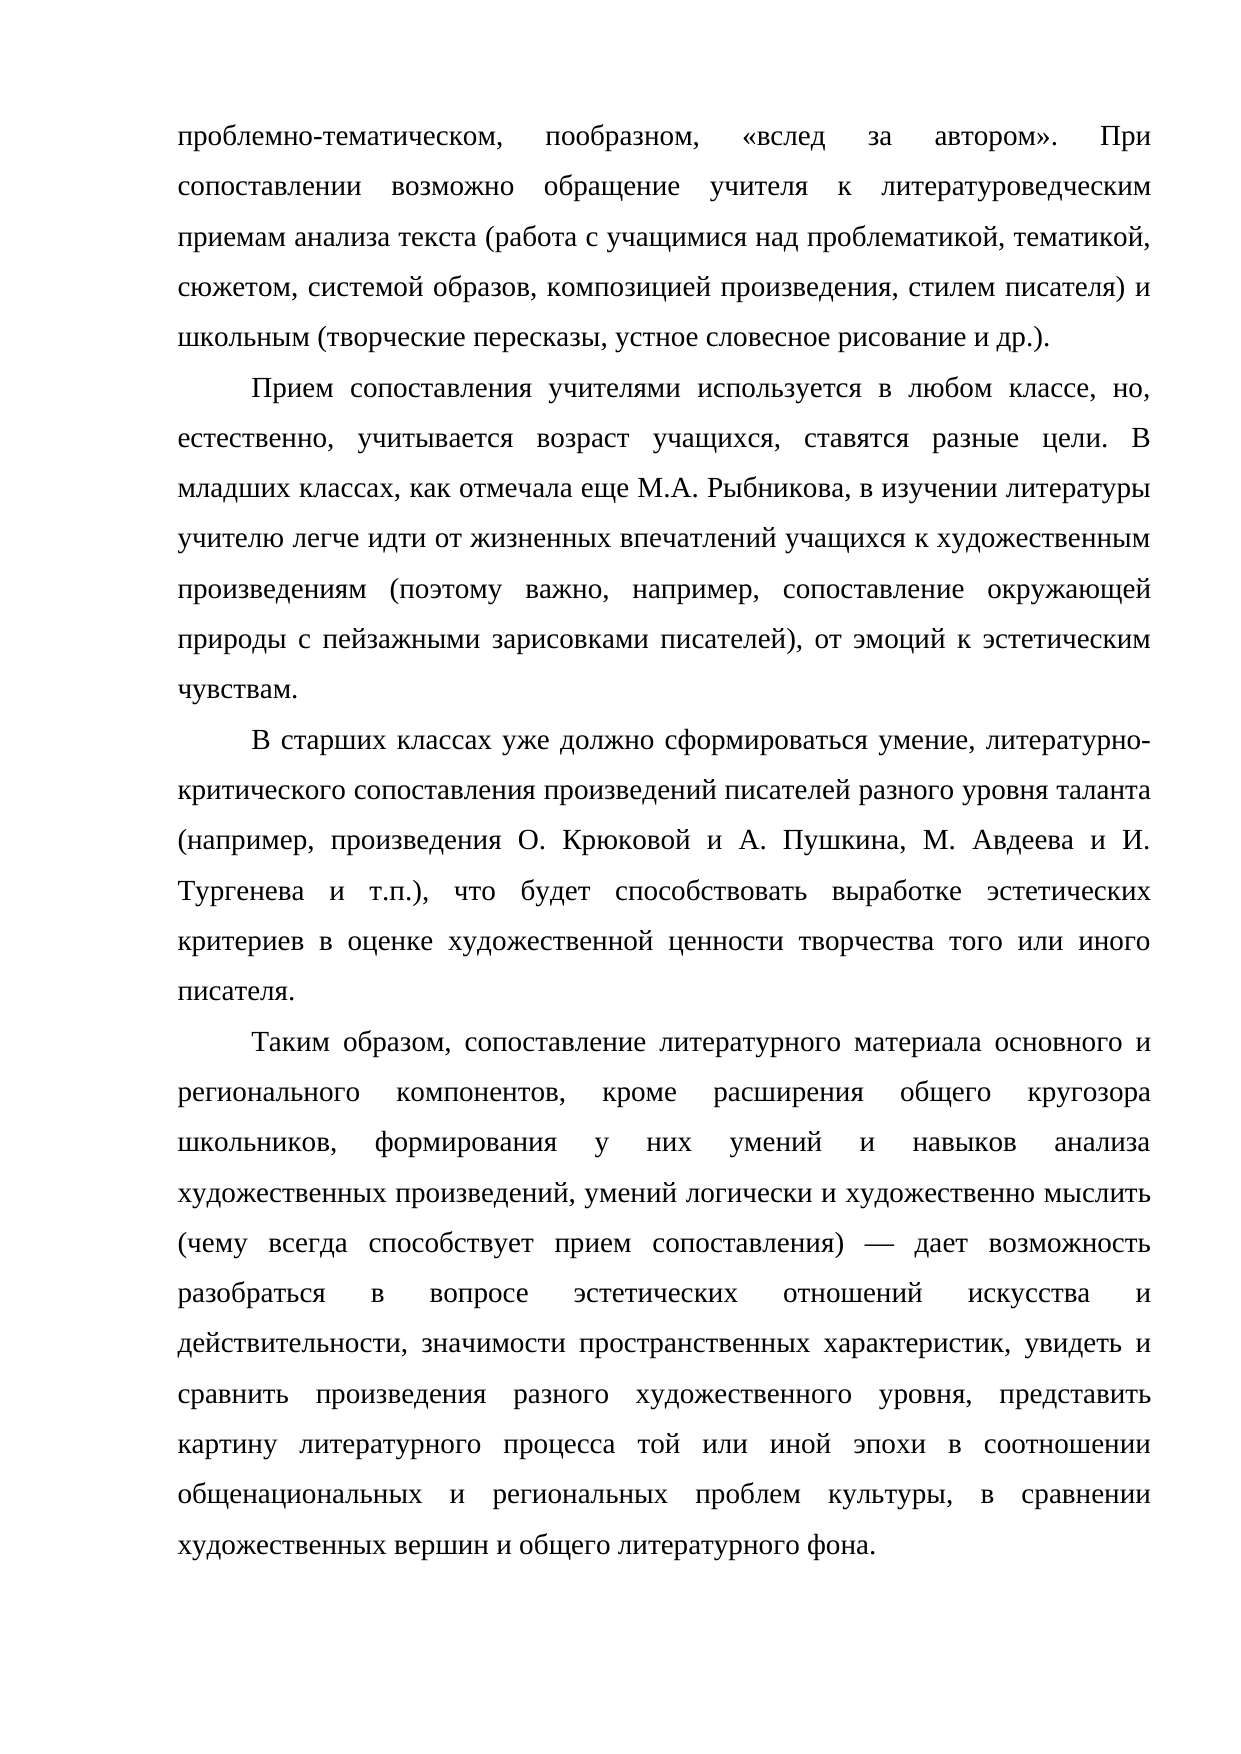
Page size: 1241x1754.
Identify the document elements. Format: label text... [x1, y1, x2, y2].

text Прием сопоставления учителями используется в любом классе, но, естественно, учитывается возраст учащихся, ставятся разные цели. В младших классах, как отмечала еще М.А. Рыбникова, в изучении литературы учителю легче идти от жизненных впечатлений учащихся к художественным произведениям (поэтому важно, например, сопоставление окружающей природы с пейзажными зарисовками писателей), от эмоций к эстетическим чувствам. [177, 370, 1152, 705]
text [177, 118, 1152, 353]
text Таким образом, сопоставление литературного материала основного и регионального компонентов, кроме расширения общего кругозора школьников, формирования у них умений и навыков анализа художественных произведений, умений логически и художественно мыслить (чему всегда способствует прием сопоставления) — дает возможность разобраться в вопросе эстетических отношений искусства и действительности, значимости пространственных характеристик, увидеть и сравнить произведения разного художественного уровня, представить картину литературного процесса той или иной эпохи в соотношении общенациональных и региональных проблем культуры, в сравнении художественных вершин и общего литературного фона. [177, 1024, 1152, 1560]
text В старших классах уже должно сформироваться умение, литературно-критического сопоставления произведений писателей разного уровня таланта (например, произведения О. Крюковой и А. Пушкина, М. Авдеева и И. Тургенева и т.п.), что будет способствовать выработке эстетических критериев в оценке художественной ценности творчества того или иного писателя. [177, 722, 1152, 1007]
